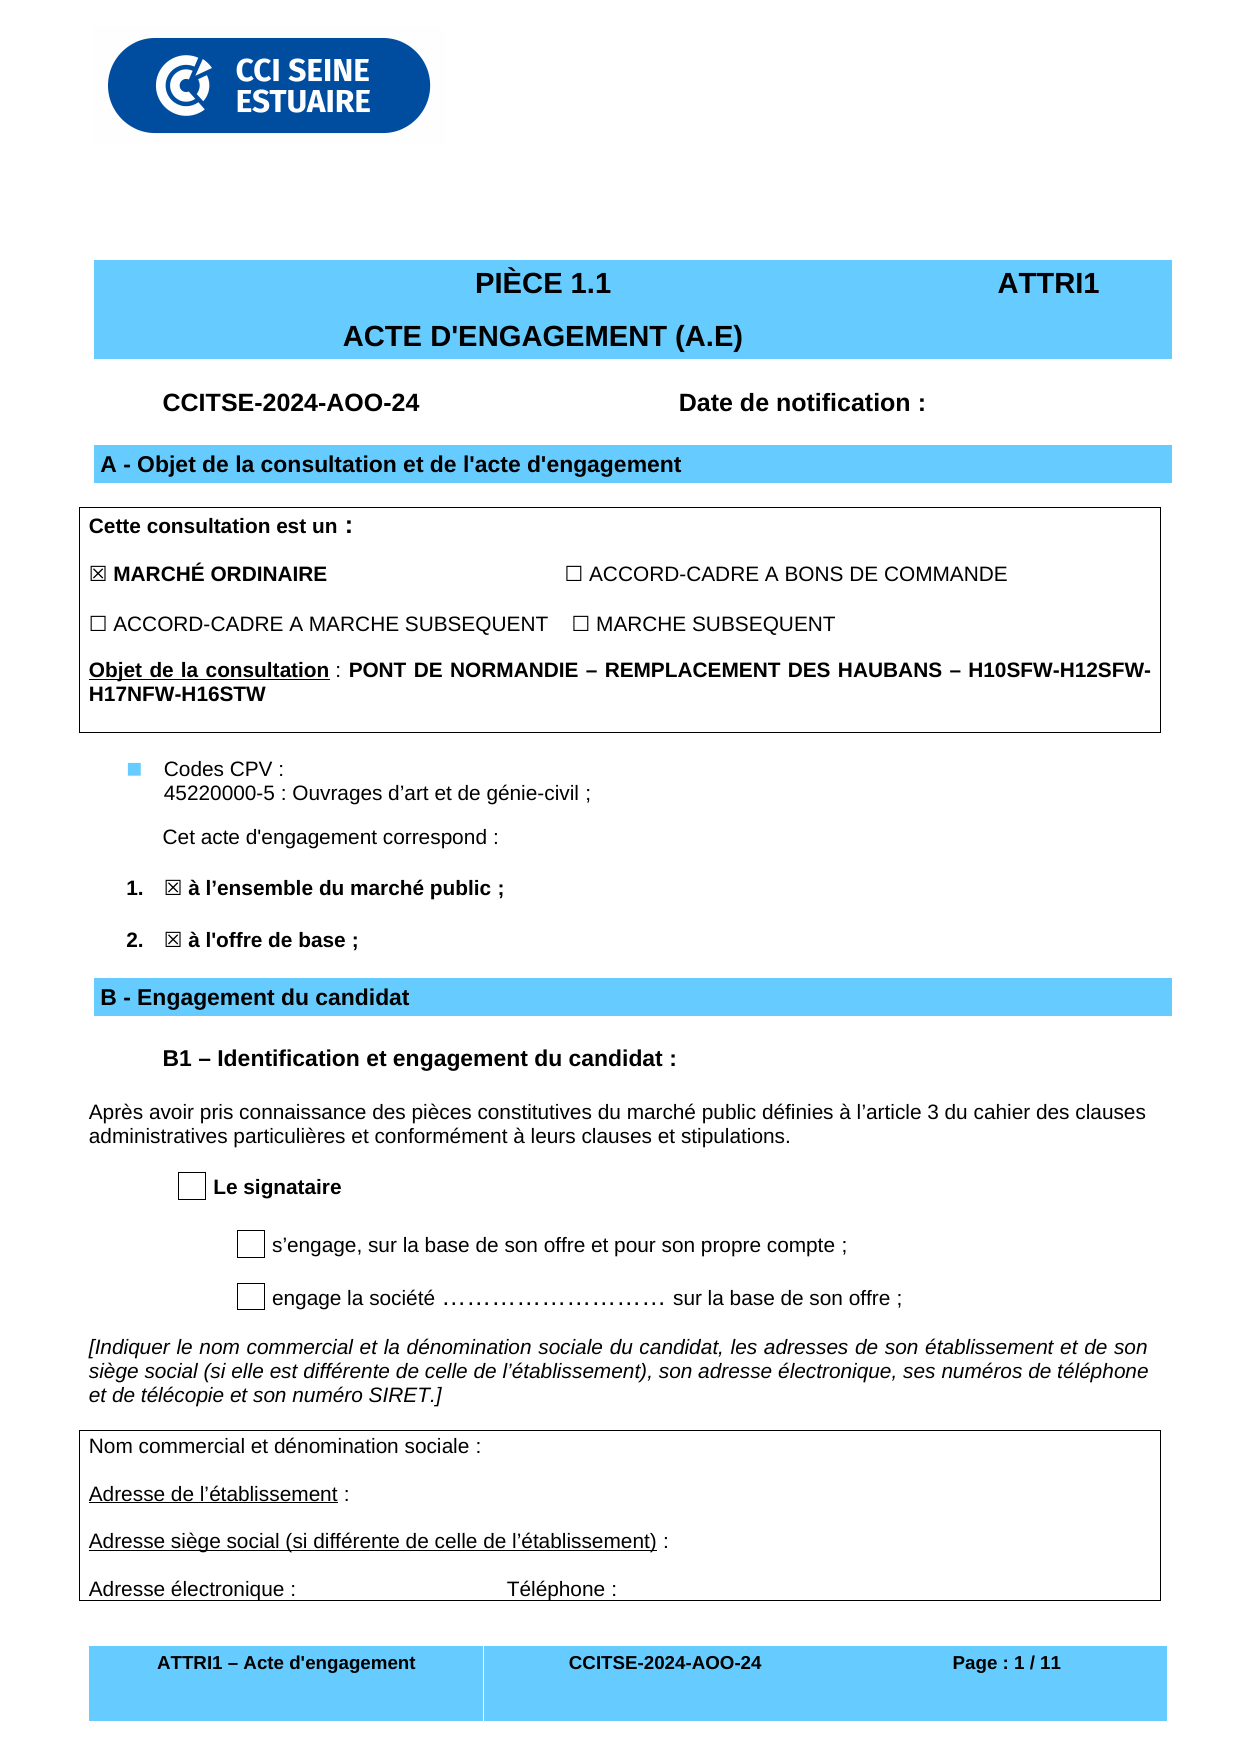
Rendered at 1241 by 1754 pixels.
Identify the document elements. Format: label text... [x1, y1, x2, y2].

list à l’ensemble du marché public ; [126, 873, 1152, 902]
text Le signataire [177, 1171, 1152, 1200]
text Adresse de l’établissement : [89, 1481, 1152, 1505]
picture [91, 26, 447, 145]
list à l'offre de base ; [126, 926, 1152, 954]
table_header PIÈCE 1.1 ACTE D'ENGAGEMENT (A.E) [94, 260, 992, 359]
text [Indiquer le nom commercial et la dénomination sociale du candidat, les adresses de son établissement et de son siège social (si elle est différente de celle de l’établissement), son adresse électronique, ses numéros de téléphone et de télécopie et son numéro SIRET.] [89, 1334, 1152, 1406]
text s’engage, sur la base de son offre et pour son propre compte ; [236, 1229, 1152, 1258]
text Cette consultation est un : [80, 508, 1160, 539]
text Adresse siège social (si différente de celle de l’établissement) : [89, 1529, 1152, 1553]
text CCITSE-2024-AOO-24 Date de notification : [89, 387, 1152, 416]
text MARCHÉ ORDINAIRE ACCORD-CADRE A BONS DE COMMANDE [80, 556, 1160, 588]
list Codes CPV : [126, 757, 1152, 781]
text Nom commercial et dénomination sociale : [80, 1431, 1160, 1457]
text ACCORD-CADRE A MARCHE SUBSEQUENT MARCHE SUBSEQUENT [80, 606, 1160, 637]
text Adresse électronique : Téléphone : [89, 1577, 1152, 1600]
table_header A - Objet de la consultation et de l'acte d'engagement [94, 445, 1172, 483]
table_header B - Engagement du candidat [94, 978, 1172, 1016]
text B1 – Identification et engagement du candidat : [89, 1044, 1152, 1071]
list 45220000-5 : Ouvrages d’art et de génie-civil ; [164, 781, 1152, 805]
text Objet de la consultation : PONT DE NORMANDIE – REMPLACEMENT DES HAUBANS – H10SFW-H12SFW-H17NFW-H16STW [80, 655, 1160, 706]
table_header ATTRI1 [992, 260, 1172, 359]
text Après avoir pris connaissance des pièces constitutives du marché public définies à l’article 3 du cahier des clauses administratives particulières et conformément à leurs clauses et stipulations. [89, 1099, 1152, 1147]
text Cet acte d'engagement correspond : [89, 825, 1152, 849]
text engage la société ……………………… sur la base de son offre ; [236, 1282, 1152, 1311]
